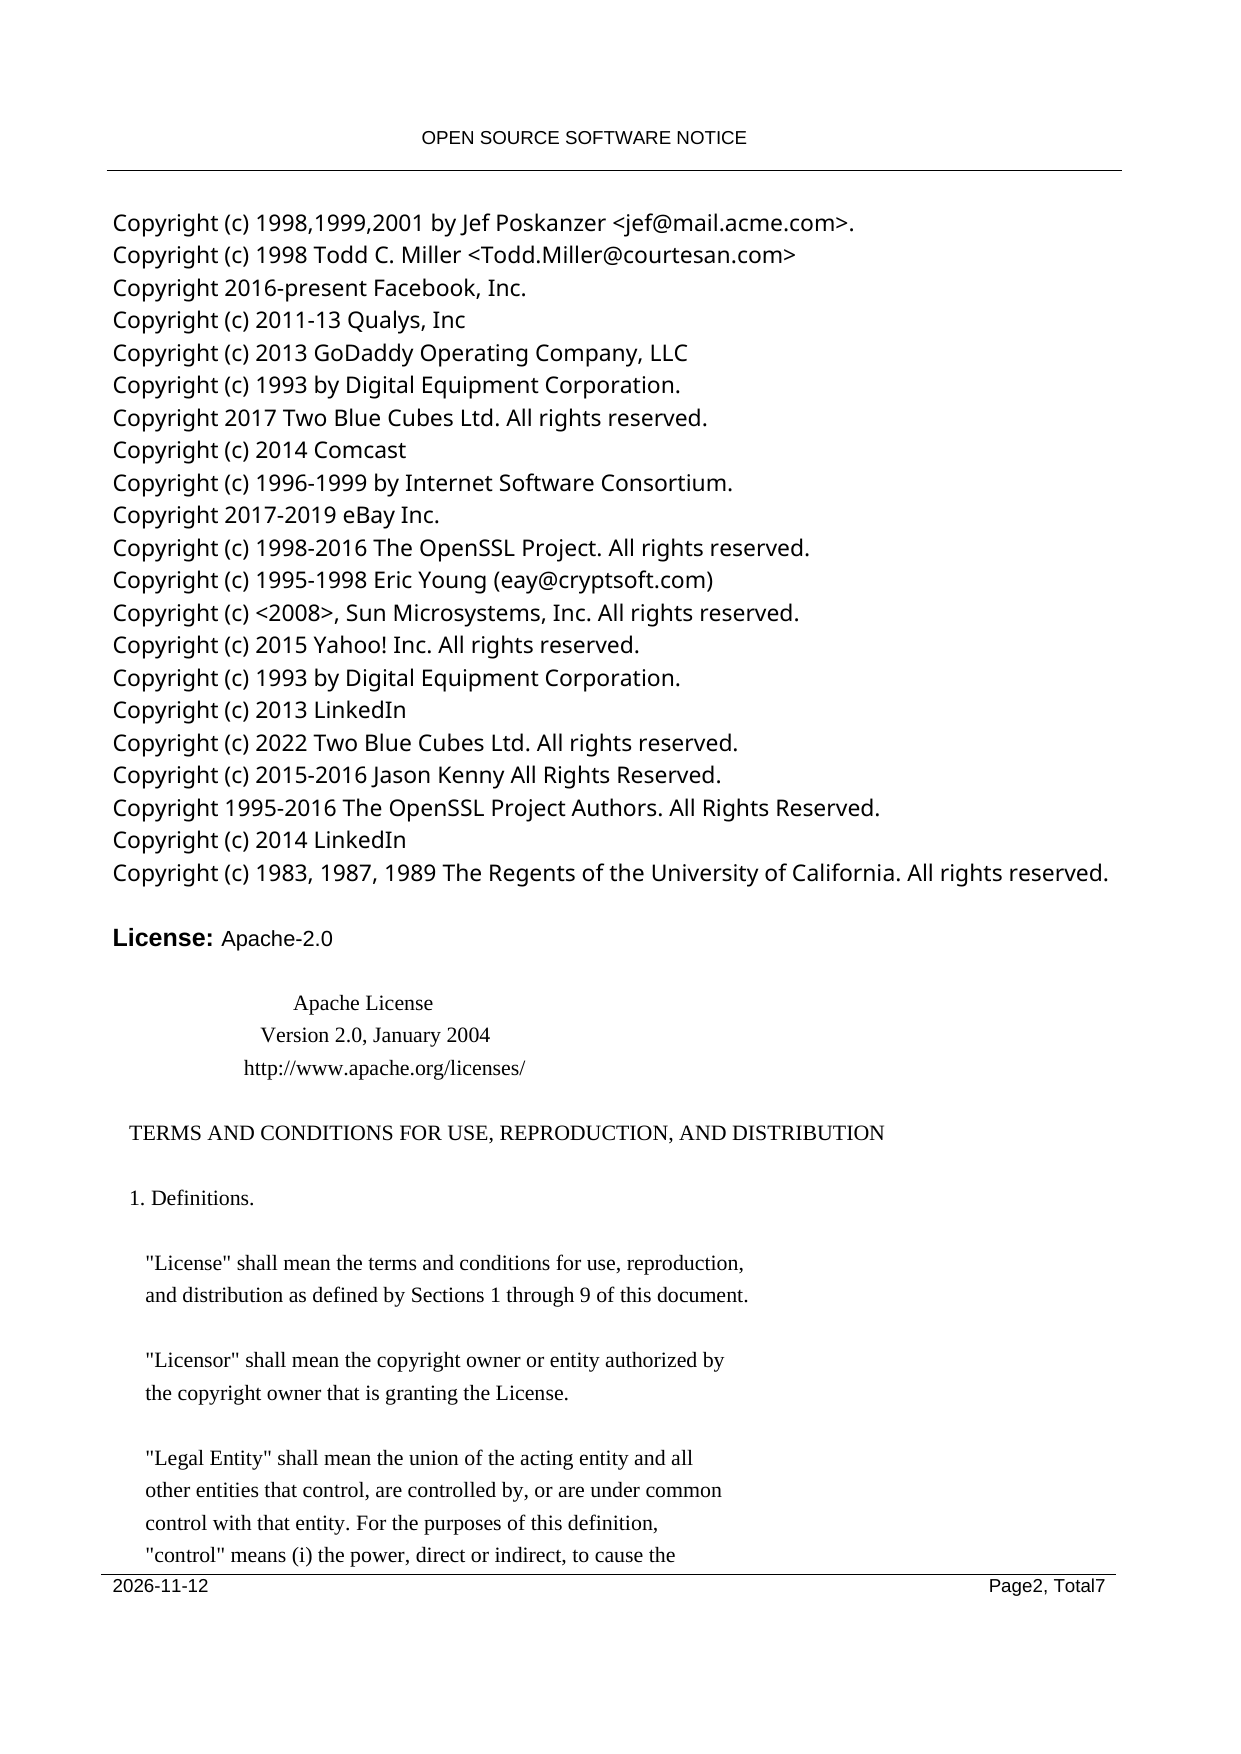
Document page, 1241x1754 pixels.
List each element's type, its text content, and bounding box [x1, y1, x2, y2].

text License: Apache-2.0 [112, 921, 1128, 954]
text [112, 206, 1128, 921]
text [112, 954, 1128, 1571]
